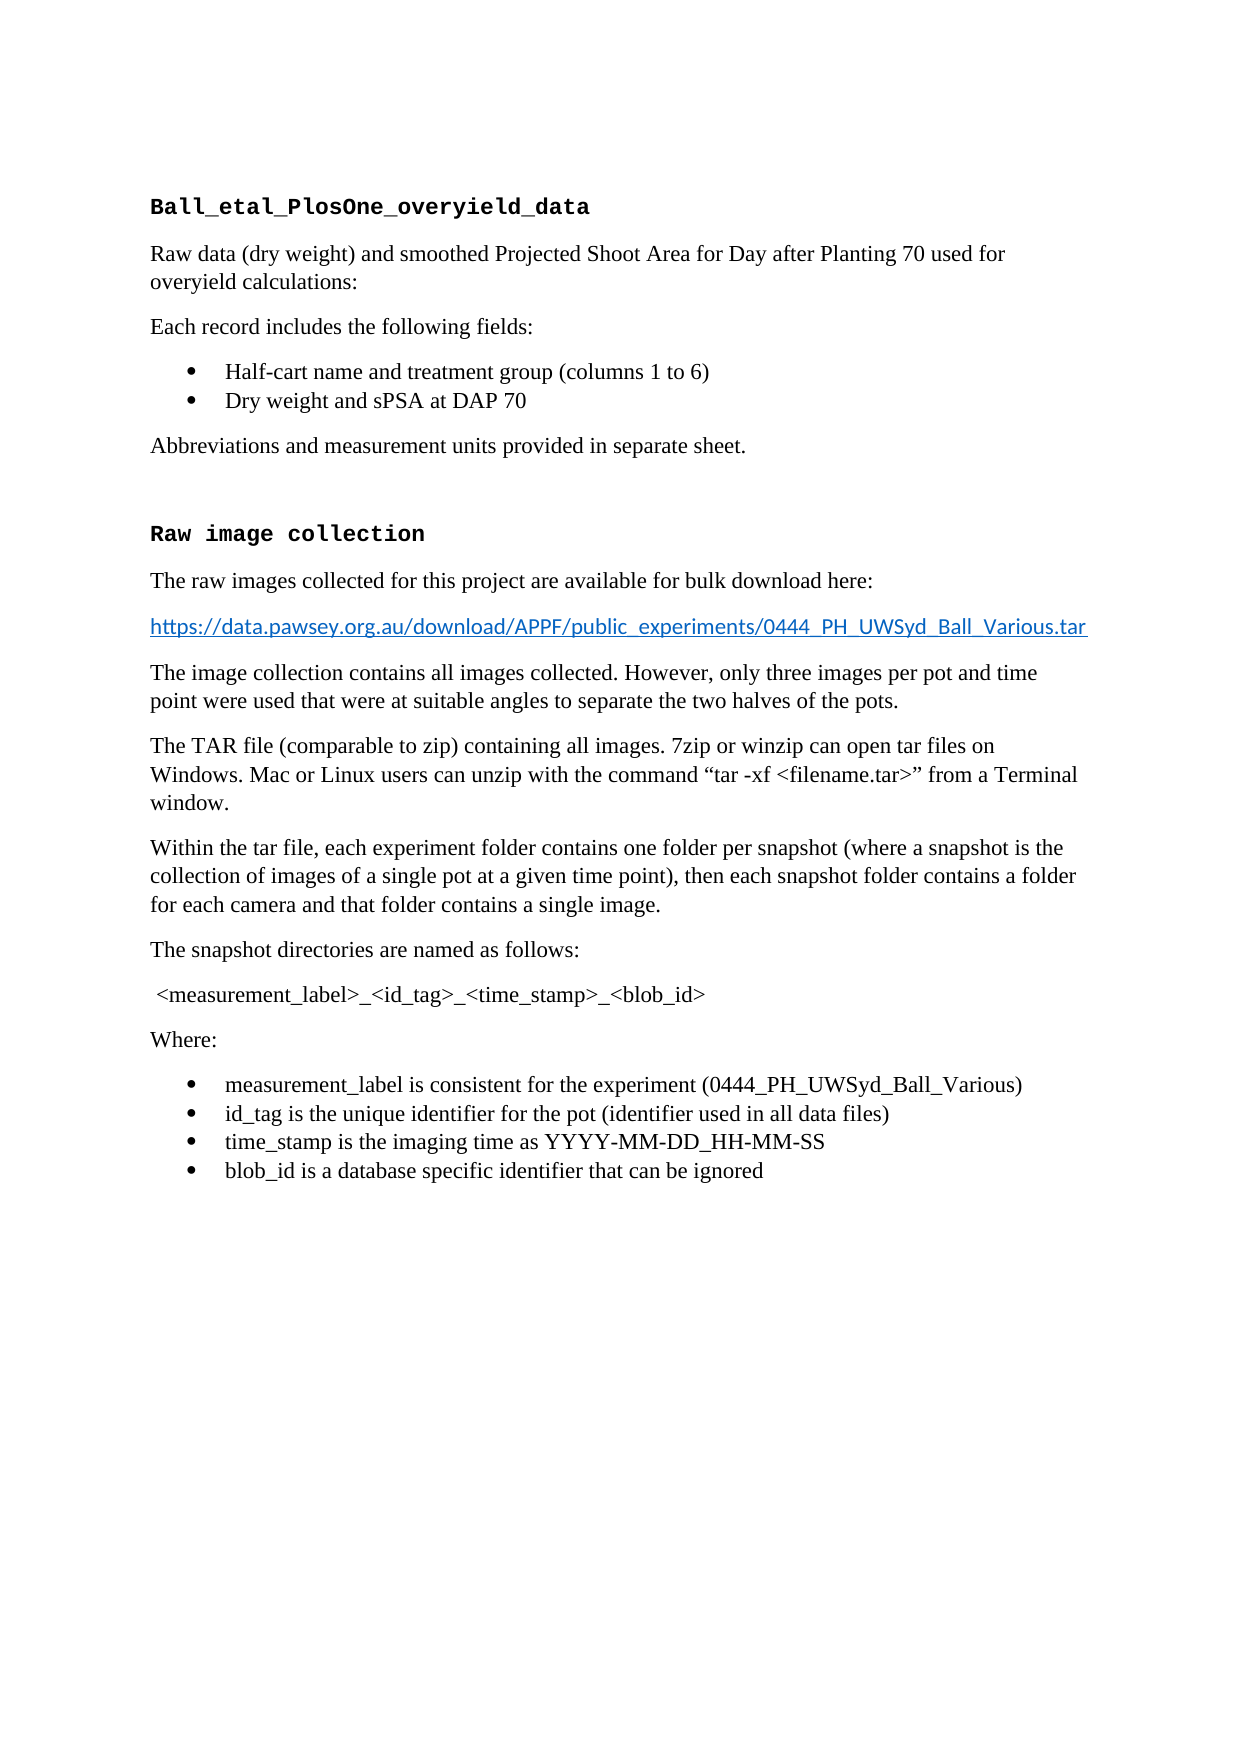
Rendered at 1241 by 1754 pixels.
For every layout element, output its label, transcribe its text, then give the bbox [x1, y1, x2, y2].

text The raw images collected for this project are available for bulk download here: [150, 567, 1090, 593]
text Within the tar file, each experiment folder contains one folder per snapshot (where a snapshot is the collection of images of a single pot at a given time point), then each snapshot folder contains a folder for each camera and that folder contains a single image. [150, 834, 1090, 917]
list Half-cart name and treatment group (columns 1 to 6) [187, 358, 1090, 385]
list measurement_label is consistent for the experiment (0444_PH_UWSyd_Ball_Various) [187, 1071, 1090, 1098]
text The image collection contains all images collected. However, only three images per pot and time point were used that were at suitable angles to separate the two halves of the pots. [150, 659, 1090, 713]
text Each record includes the following fields: [150, 313, 1090, 339]
text Raw image collection [150, 522, 1090, 548]
text Where: [150, 1026, 1090, 1053]
text The snapshot directories are named as follows: [150, 936, 1090, 962]
text The TAR file (comparable to zip) containing all images. 7zip or winzip can open tar files on Windows. Mac or Linux users can unzip with the command “tar -xf <filename.tar>” from a Terminal window. [150, 732, 1090, 815]
text Ball_etal_PlosOne_overyield_data [150, 195, 1090, 221]
text Raw data (dry weight) and smoothed Projected Shoot Area for Day after Planting 70 used for overyield calculations: [150, 240, 1090, 294]
list time_stamp is the imaging time as YYYY-MM-DD_HH-MM-SS [187, 1128, 1090, 1155]
list id_tag is the unique identifier for the pot (identifier used in all data files) [187, 1100, 1090, 1126]
text Abbreviations and measurement units provided in separate sheet. [150, 432, 1090, 458]
text <measurement_label>_<id_tag>_<time_stamp>_<blob_id> [150, 981, 1090, 1008]
list Dry weight and sPSA at DAP 70 [187, 387, 1090, 413]
list blob_id is a database specific identifier that can be ignored [187, 1157, 1090, 1183]
text https://data.pawsey.org.au/download/APPF/public_experiments/0444_PH_UWSyd_Ball_Various.tar [150, 612, 1090, 640]
